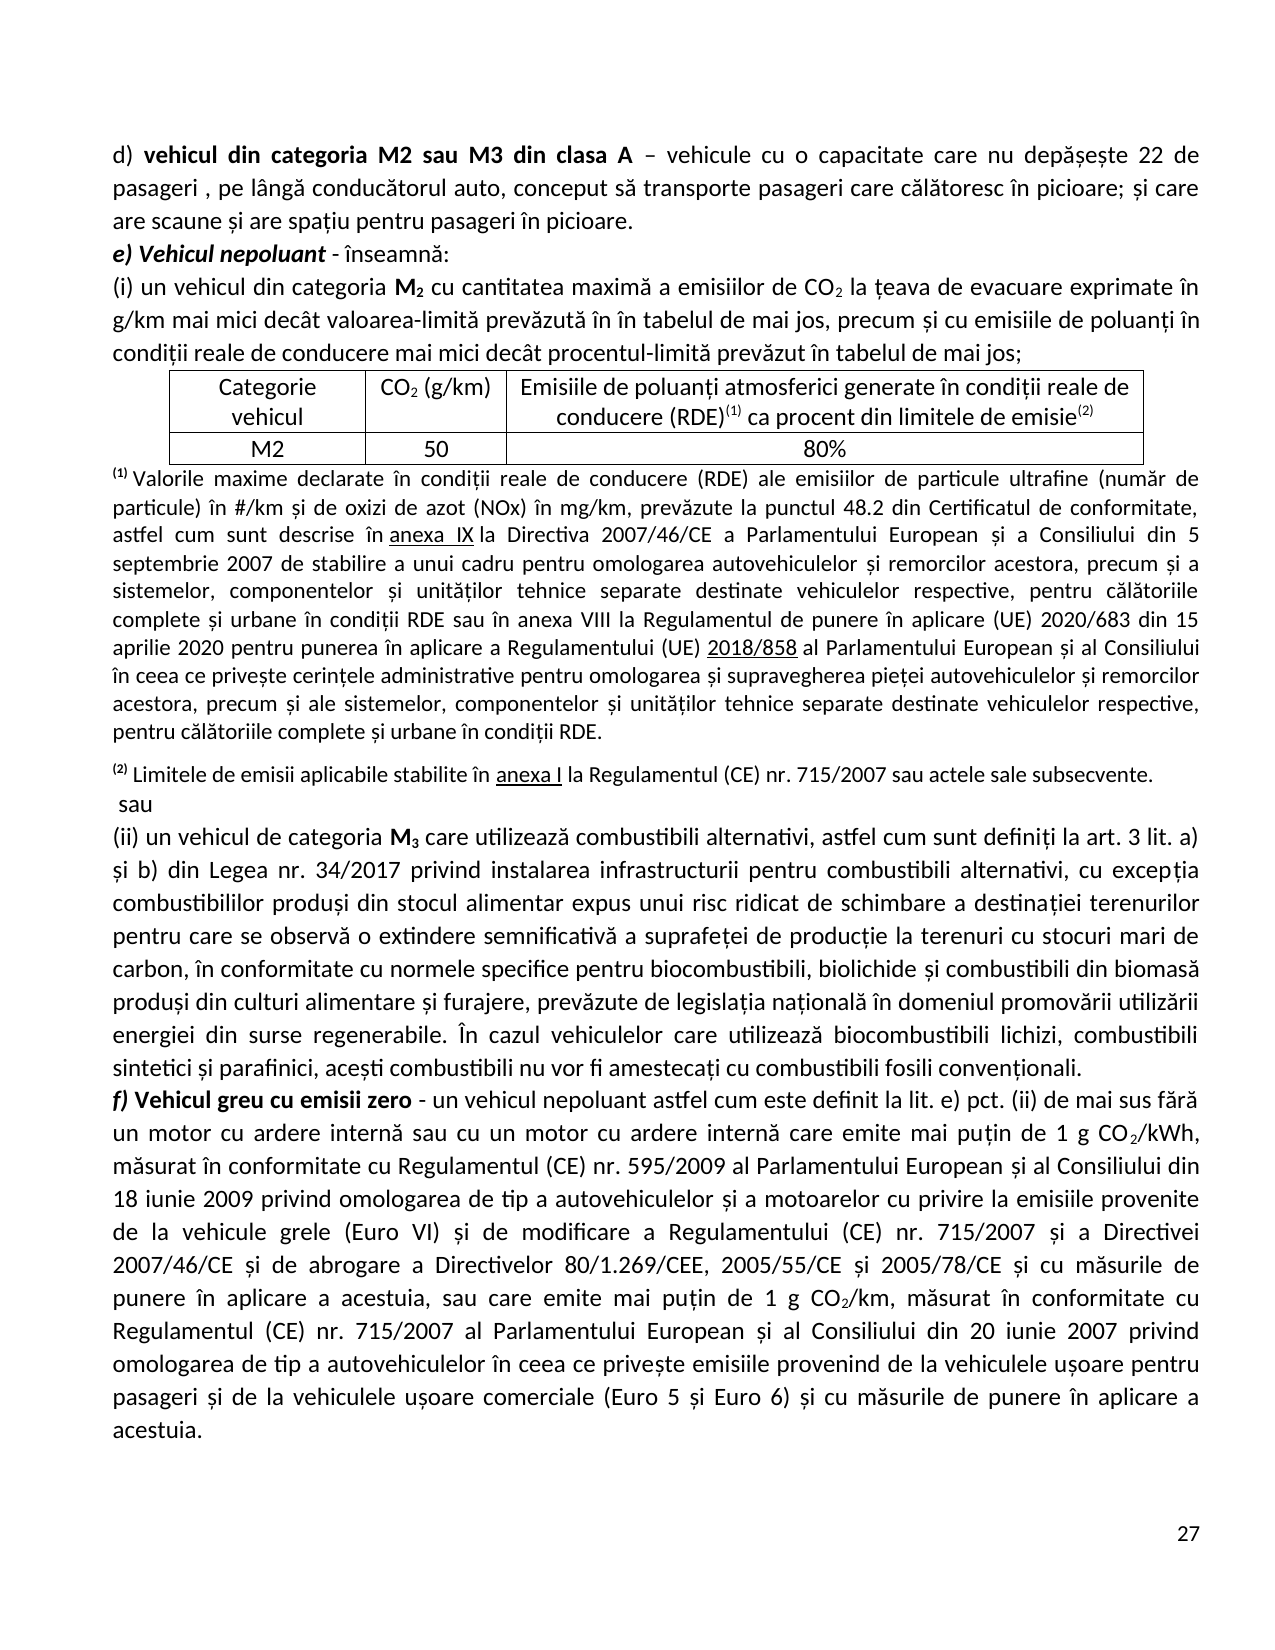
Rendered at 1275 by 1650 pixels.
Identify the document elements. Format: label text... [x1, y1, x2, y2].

table_header Emisiile de poluanți atmosferici generate în condiții reale de conducere (RDE)(1) ca procent din limitele de emisie(2) [507, 371, 1143, 432]
text (ii) un vehicul de categoria M3 care utilizează combustibili alternativi, astfel cum sunt definiți la art. 3 lit. a) și b) din Legea nr. 34/2017 privind instalarea infrastructurii pentru combustibili alternativi, cu excepția combustibililor produși din stocul alimentar expus unui risc ridicat de schimbare a destinației terenurilor pentru care se observă o extindere semnificativă a suprafeței de producție la terenuri cu stocuri mari de carbon, în conformitate cu normele specifice pentru biocombustibili, biolichide și combustibili din biomasă produși din culturi alimentare și furajere, prevăzute de legislația națională în domeniul promovării utilizării energiei din surse regenerabile. În cazul vehiculelor care utilizează biocombustibili lichizi, combustibili sintetici și parafinici, acești combustibili nu vor fi amestecați cu combustibili fosili convenționali. [112, 821, 1200, 1082]
text f) Vehicul greu cu emisii zero - un vehicul nepoluant astfel cum este definit la lit. e) pct. (ii) de mai sus fără un motor cu ardere internă sau cu un motor cu ardere internă care emite mai puțin de 1 g CO2/kWh, măsurat în conformitate cu Regulamentul (CE) nr. 595/2009 al Parlamentului European și al Consiliului din 18 iunie 2009 privind omologarea de tip a autovehiculelor și a motoarelor cu privire la emisiile provenite de la vehicule grele (Euro VI) și de modificare a Regulamentului (CE) nr. 715/2007 și a Directivei 2007/46/CE și de abrogare a Directivelor 80/1.269/CEE, 2005/55/CE și 2005/78/CE și cu măsurile de punere în aplicare a acestuia, sau care emite mai puțin de 1 g CO2/km, măsurat în conformitate cu Regulamentul (CE) nr. 715/2007 al Parlamentului European și al Consiliului din 20 iunie 2007 privind omologarea de tip a autovehiculelor în ceea ce privește emisiile provenind de la vehiculele ușoare pentru pasageri și de la vehiculele ușoare comerciale (Euro 5 și Euro 6) și cu măsurile de punere în aplicare a acestuia. [112, 1085, 1200, 1444]
table_cell 80% [507, 433, 1143, 463]
text (i) un vehicul din categoria M2 cu cantitatea maximă a emisiilor de CO2 la țeava de evacuare exprimate în g/km mai mici decât valoarea-limită prevăzută în în tabelul de mai jos, precum și cu emisiile de poluanți în condiții reale de conducere mai mici decât procentul-limită prevăzut în tabelul de mai jos; [112, 271, 1200, 367]
text (2) Limitele de emisii aplicabile stabilite în anexa I la Regulamentul (CE) nr. 715/2007 sau actele sale subsecvente. [112, 760, 1200, 788]
text (1) Valorile maxime declarate în condiții reale de conducere (RDE) ale emisiilor de particule ultrafine (număr de particule) în #/km și de oxizi de azot (NOx) în mg/km, prevăzute la punctul 48.2 din Certificatul de conformitate, astfel cum sunt descrise în anexa IX la Directiva 2007/46/CE a Parlamentului European și a Consiliului din 5 septembrie 2007 de stabilire a unui cadru pentru omologarea autovehiculelor și remorcilor acestora, precum și a sistemelor, componentelor și unităților tehnice separate destinate vehiculelor respective, pentru călătoriile complete și urbane în condiții RDE sau în anexa VIII la Regulamentul de punere în aplicare (UE) 2020/683 din 15 aprilie 2020 pentru punerea în aplicare a Regulamentului (UE) 2018/858 al Parlamentului European și al Consiliului în ceea ce privește cerințele administrative pentru omologarea și supravegherea pieței autovehiculelor și remorcilor acestora, precum și ale sistemelor, componentelor și unităților tehnice separate destinate vehiculelor respective, pentru călătoriile complete și urbane în condiții RDE. [112, 464, 1200, 745]
text e) Vehicul nepoluant - înseamnă: [112, 238, 1200, 269]
table_cell 50 [366, 433, 506, 463]
table_header Categorie vehicul [170, 371, 365, 432]
table_cell M2 [170, 433, 365, 463]
table_header CO2 (g/km) [366, 371, 506, 432]
text sau [112, 788, 1200, 819]
text d) vehicul din categoria M2 sau M3 din clasa A – vehicule cu o capacitate care nu depășește 22 de pasageri , pe lângă conducătorul auto, conceput să transporte pasageri care călătoresc în picioare; și care are scaune și are spațiu pentru pasageri în picioare. [112, 139, 1200, 236]
